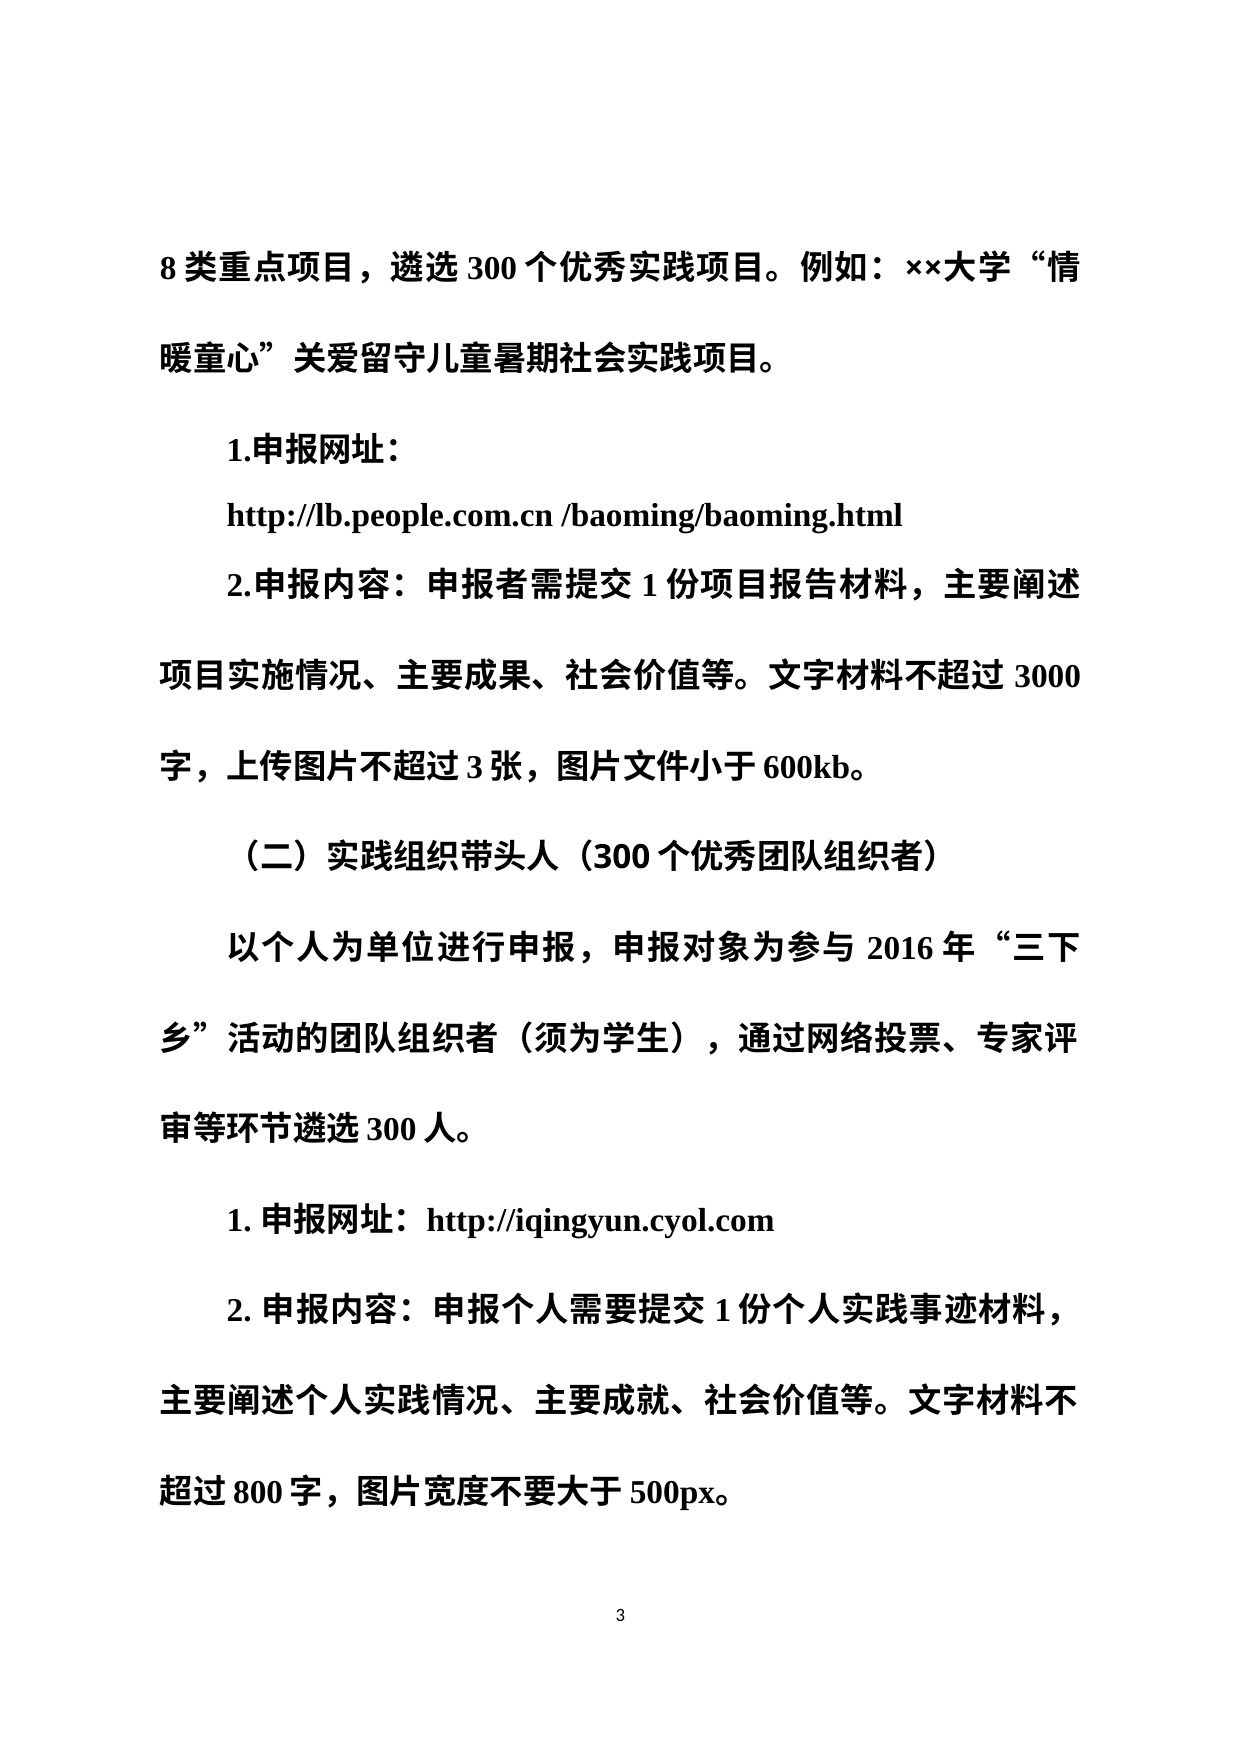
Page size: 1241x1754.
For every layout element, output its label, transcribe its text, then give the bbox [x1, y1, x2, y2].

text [159, 220, 1081, 401]
text 2.申报内容：申报者需提交1份项目报告材料，主要阐述项目实施情况、主要成果、社会价值等。文字材料不超过3000字，上传图片不超过3张，图片文件小于600kb。 [159, 537, 1081, 809]
text 2. 申报内容：申报个人需要提交1份个人实践事迹材料，主要阐述个人实践情况、主要成就、社会价值等。文字材料不超过800字，图片宽度不要大于500px。 [159, 1262, 1081, 1534]
text （二）实践组织带头人（300个优秀团队组织者） [159, 809, 1081, 899]
text 以个人为单位进行申报，申报对象为参与2016年“三下乡”活动的团队组织者（须为学生），通过网络投票、专家评审等环节遴选300人。 [159, 899, 1081, 1171]
text 1.申报网址： [159, 401, 1081, 492]
text 1. 申报网址：http://iqingyun.cyol.com [159, 1171, 1081, 1262]
text http://lb.people.com.cn /baoming/baoming.html [159, 492, 1081, 537]
